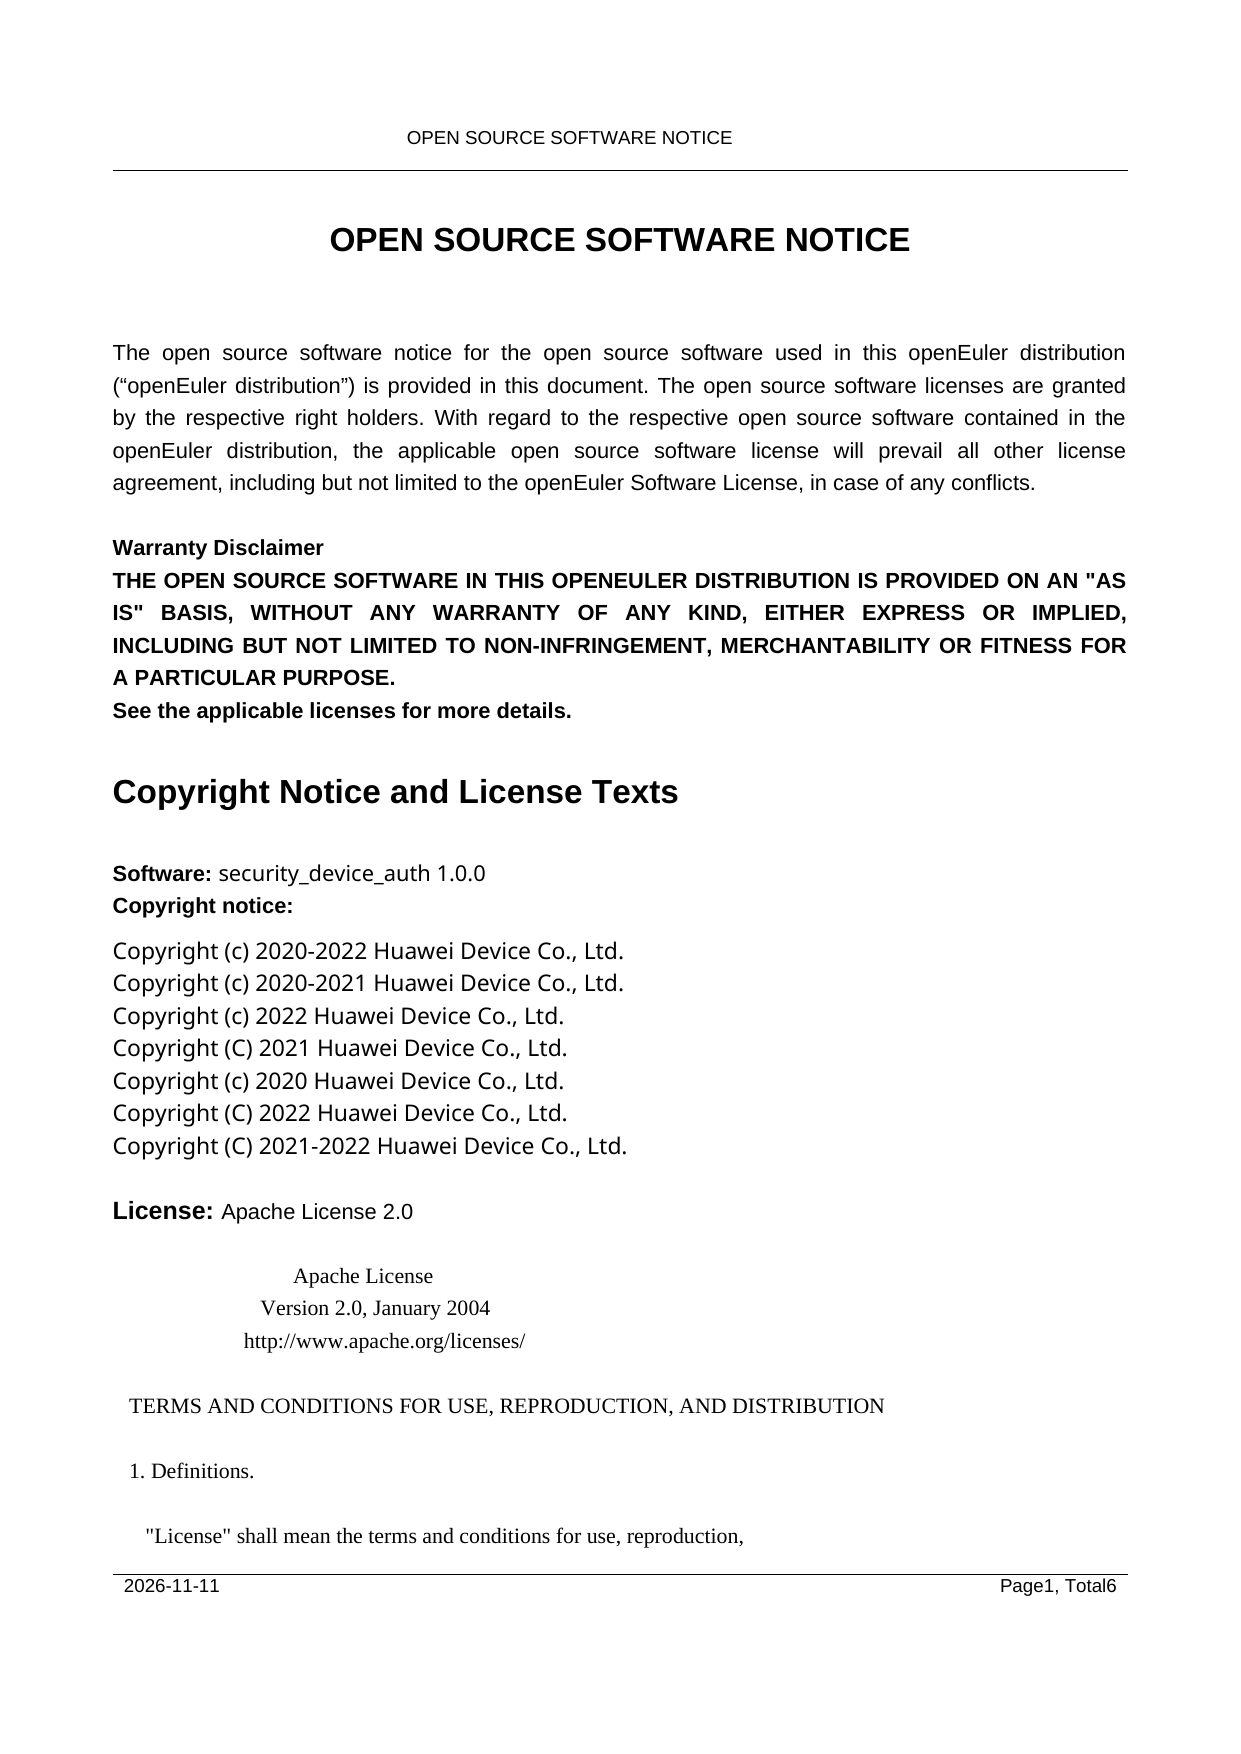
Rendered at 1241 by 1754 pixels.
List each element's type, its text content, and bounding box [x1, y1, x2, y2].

title Software: security_device_auth 1.0.0 [112, 856, 1128, 889]
text License: Apache License 2.0 [112, 1194, 1128, 1226]
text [112, 1226, 1128, 1551]
text Copyright notice: [112, 889, 1128, 921]
text The open source software notice for the open source software used in this openEuler distribution (“openEuler distribution”) is provided in this document. The open source software licenses are granted by the respective right holders. With regard to the respective open source software contained in the openEuler distribution, the applicable open source software license will prevail all other license agreement, including but not limited to the openEuler Software License, in case of any conflicts. [112, 336, 1128, 499]
text THE OPEN SOURCE SOFTWARE IN THIS OPENEULER DISTRIBUTION IS PROVIDED ON AN "AS IS" BASIS, WITHOUT ANY WARRANTY OF ANY KIND, EITHER EXPRESS OR IMPLIED, INCLUDING BUT NOT LIMITED TO NON-INFRINGEMENT, MERCHANTABILITY OR FITNESS FOR A PARTICULAR PURPOSE. See the applicable licenses for more details. [112, 564, 1128, 726]
text Warranty Disclaimer [112, 531, 1128, 564]
text Copyright (c) 2020-2022 Huawei Device Co., Ltd. Copyright (c) 2020-2021 Huawei Device Co., Ltd. Copyright (c) 2022 Huawei Device Co., Ltd. Copyright (C) 2021 Huawei Device Co., Ltd. Copyright (c) 2020 Huawei Device Co., Ltd. Copyright (C) 2022 Huawei Device Co., Ltd. Copyright (C) 2021-2022 Huawei Device Co., Ltd. [112, 934, 1128, 1194]
text OPEN SOURCE SOFTWARE NOTICE [112, 206, 1128, 271]
text Copyright Notice and License Texts [112, 759, 1128, 824]
